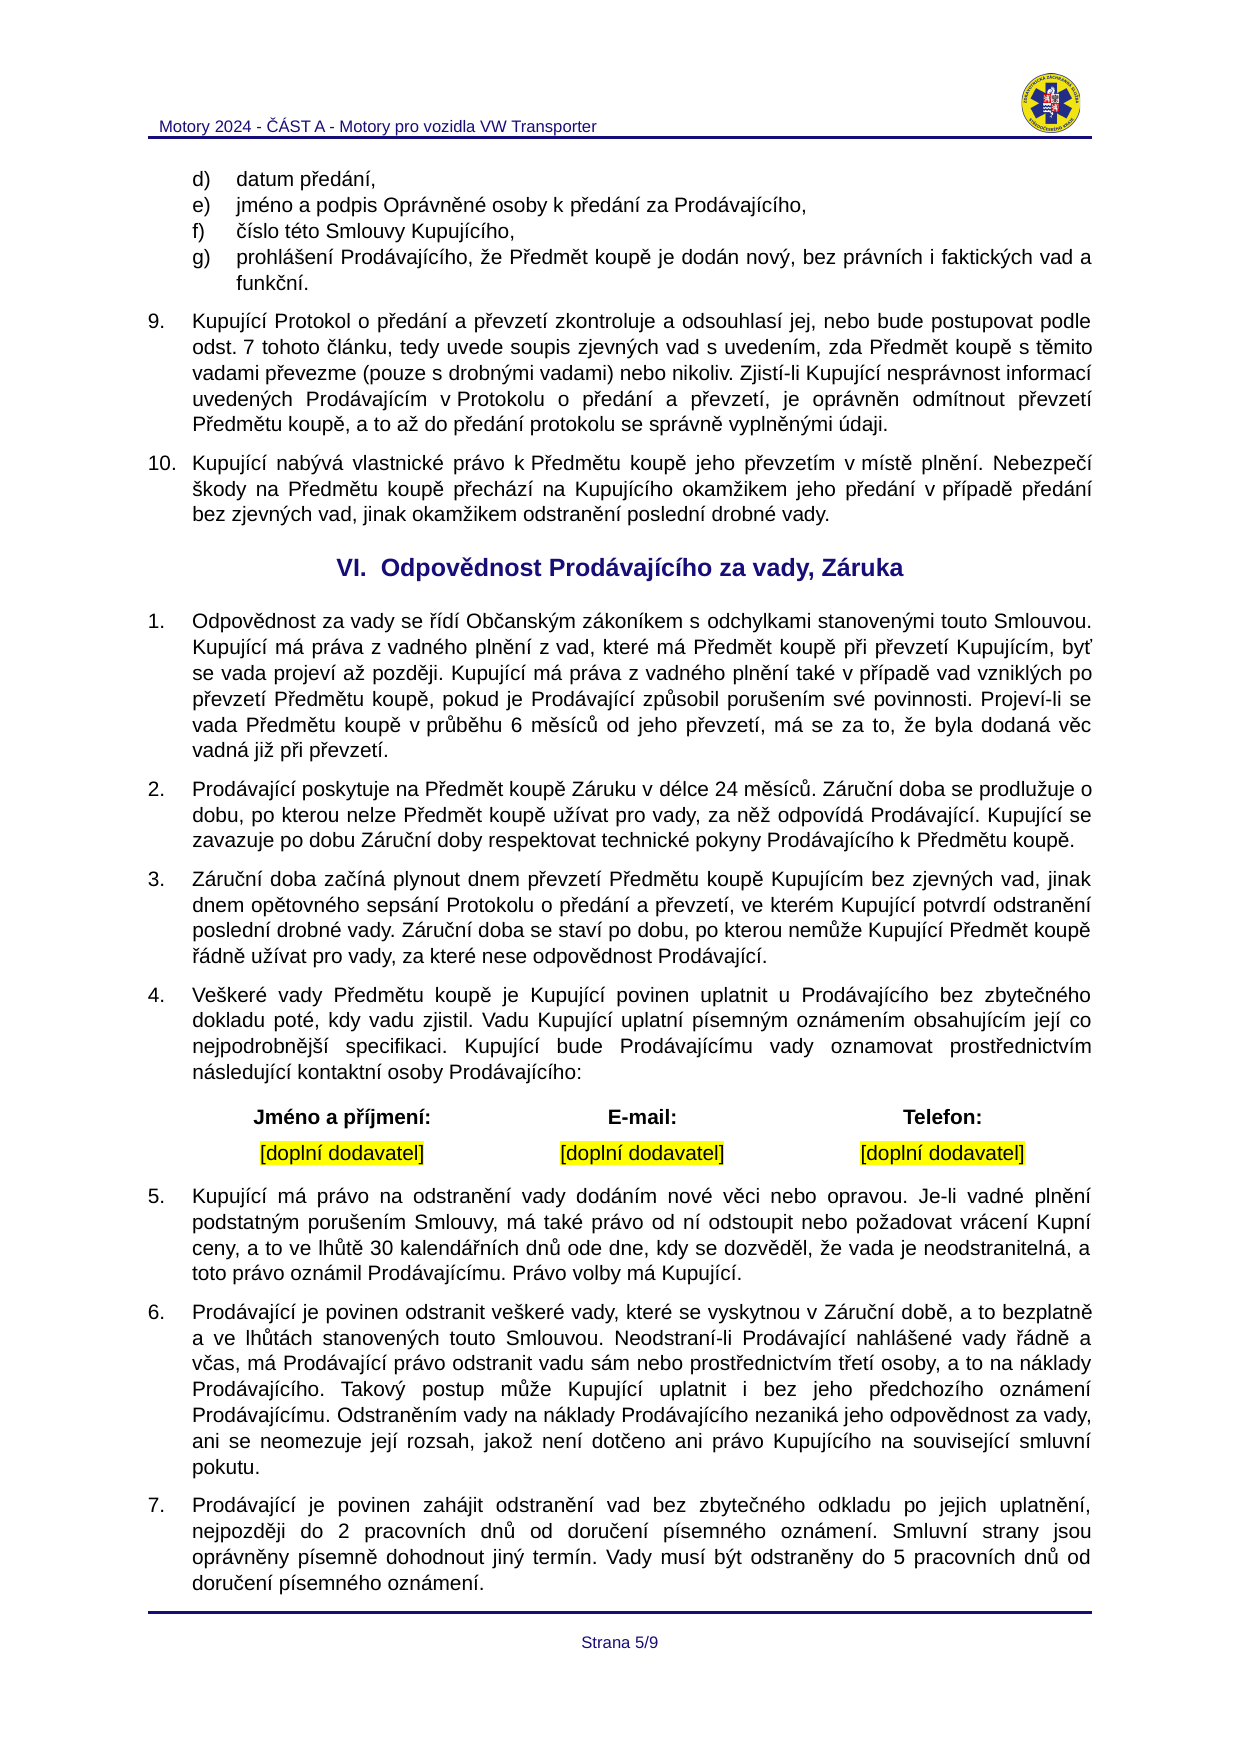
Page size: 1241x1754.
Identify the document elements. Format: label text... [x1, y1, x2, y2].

table_cell [doplní dodavatel] [793, 1135, 1093, 1171]
table_cell [doplní dodavatel] [492, 1135, 792, 1171]
text Odpovědnost Prodávajícího za vady, Záruka [148, 553, 1093, 582]
text číslo této Smlouvy Kupujícího, [192, 219, 1093, 243]
text Prodávající poskytuje na Předmět koupě Záruku v délce 24 měsíců. Záruční doba se prodlužuje o dobu, po kterou nelze Předmět koupě užívat pro vady, za něž odpovídá Prodávající. Kupující se zavazuje po dobu Záruční doby respektovat technické pokyny Prodávajícího k Předmětu koupě. [148, 777, 1093, 852]
text Odpovědnost za vady se řídí Občanským zákoníkem s odchylkami stanovenými touto Smlouvou. Kupující má práva z vadného plnění z vad, které má Předmět koupě při převzetí Kupujícím, byť se vada projeví až později. Kupující má práva z vadného plnění také v případě vad vzniklých po převzetí Předmětu koupě, pokud je Prodávající způsobil porušením své povinnosti. Projeví-li se vada Předmětu koupě v průběhu 6 měsíců od jeho převzetí, má se za to, že byla dodaná věc vadná již při převzetí. [148, 609, 1093, 762]
text Kupující Protokol o předání a převzetí zkontroluje a odsouhlasí jej, nebo bude postupovat podle odst. 7 tohoto článku, tedy uvede soupis zjevných vad s uvedením, zda Předmět koupě s těmito vadami převezme (pouze s drobnými vadami) nebo nikoliv. Zjistí-li Kupující nesprávnost informací uvedených Prodávajícím v Protokolu o předání a převzetí, je oprávněn odmítnout převzetí Předmětu koupě, a to až do předání protokolu se správně vyplněnými údaji. [148, 309, 1093, 436]
text datum předání, [192, 167, 1093, 191]
text Veškeré vady Předmětu koupě je Kupující povinen uplatnit u Prodávajícího bez zbytečného dokladu poté, kdy vadu zjistil. Vadu Kupující uplatní písemným oznámením obsahujícím její co nejpodrobnější specifikaci. Kupující bude Prodávajícímu vady oznamovat prostřednictvím následující kontaktní osoby Prodávajícího: [148, 982, 1093, 1084]
table_header Telefon: [793, 1098, 1093, 1135]
text Kupující má právo na odstranění vady dodáním nové věci nebo opravou. Je-li vadné plnění podstatným porušením Smlouvy, má také právo od ní odstoupit nebo požadovat vrácení Kupní ceny, a to ve lhůtě 30 kalendářních dnů ode dne, kdy se dozvěděl, že vada je neodstranitelná, a toto právo oznámil Prodávajícímu. Právo volby má Kupující. [148, 1184, 1093, 1285]
text jméno a podpis Oprávněné osoby k předání za Prodávajícího, [192, 193, 1093, 217]
table_header Jméno a příjmení: [192, 1098, 492, 1135]
text Záruční doba začíná plynout dnem převzetí Předmětu koupě Kupujícím bez zjevných vad, jinak dnem opětovného sepsání Protokolu o předání a převzetí, ve kterém Kupující potvrdí odstranění poslední drobné vady. Záruční doba se staví po dobu, po kterou nemůže Kupující Předmět koupě řádně užívat pro vady, za které nese odpovědnost Prodávající. [148, 867, 1093, 968]
text prohlášení Prodávajícího, že Předmět koupě je dodán nový, bez právních i faktických vad a funkční. [192, 245, 1093, 294]
table_cell [doplní dodavatel] [192, 1135, 492, 1171]
picture [1021, 73, 1081, 133]
table_header E-mail: [492, 1098, 792, 1135]
text Prodávající je povinen odstranit veškeré vady, které se vyskytnou v Záruční době, a to bezplatně a ve lhůtách stanovených touto Smlouvou. Neodstraní-li Prodávající nahlášené vady řádně a včas, má Prodávající právo odstranit vadu sám nebo prostřednictvím třetí osoby, a to na náklady Prodávajícího. Takový postup může Kupující uplatnit i bez jeho předchozího oznámení Prodávajícímu. Odstraněním vady na náklady Prodávajícího nezaniká jeho odpovědnost za vady, ani se neomezuje její rozsah, jakož není dotčeno ani právo Kupujícího na související smluvní pokutu. [148, 1299, 1093, 1478]
text Prodávající je povinen zahájit odstranění vad bez zbytečného odkladu po jejich uplatnění, nejpozději do 2 pracovních dnů od doručení písemného oznámení. Smluvní strany jsou oprávněny písemně dohodnout jiný termín. Vady musí být odstraněny do 5 pracovních dnů od doručení písemného oznámení. [148, 1493, 1093, 1594]
text Kupující nabývá vlastnické právo k Předmětu koupě jeho převzetím v místě plnění. Nebezpečí škody na Předmětu koupě přechází na Kupujícího okamžikem jeho předání v případě předání bez zjevných vad, jinak okamžikem odstranění poslední drobné vady. [148, 451, 1093, 526]
